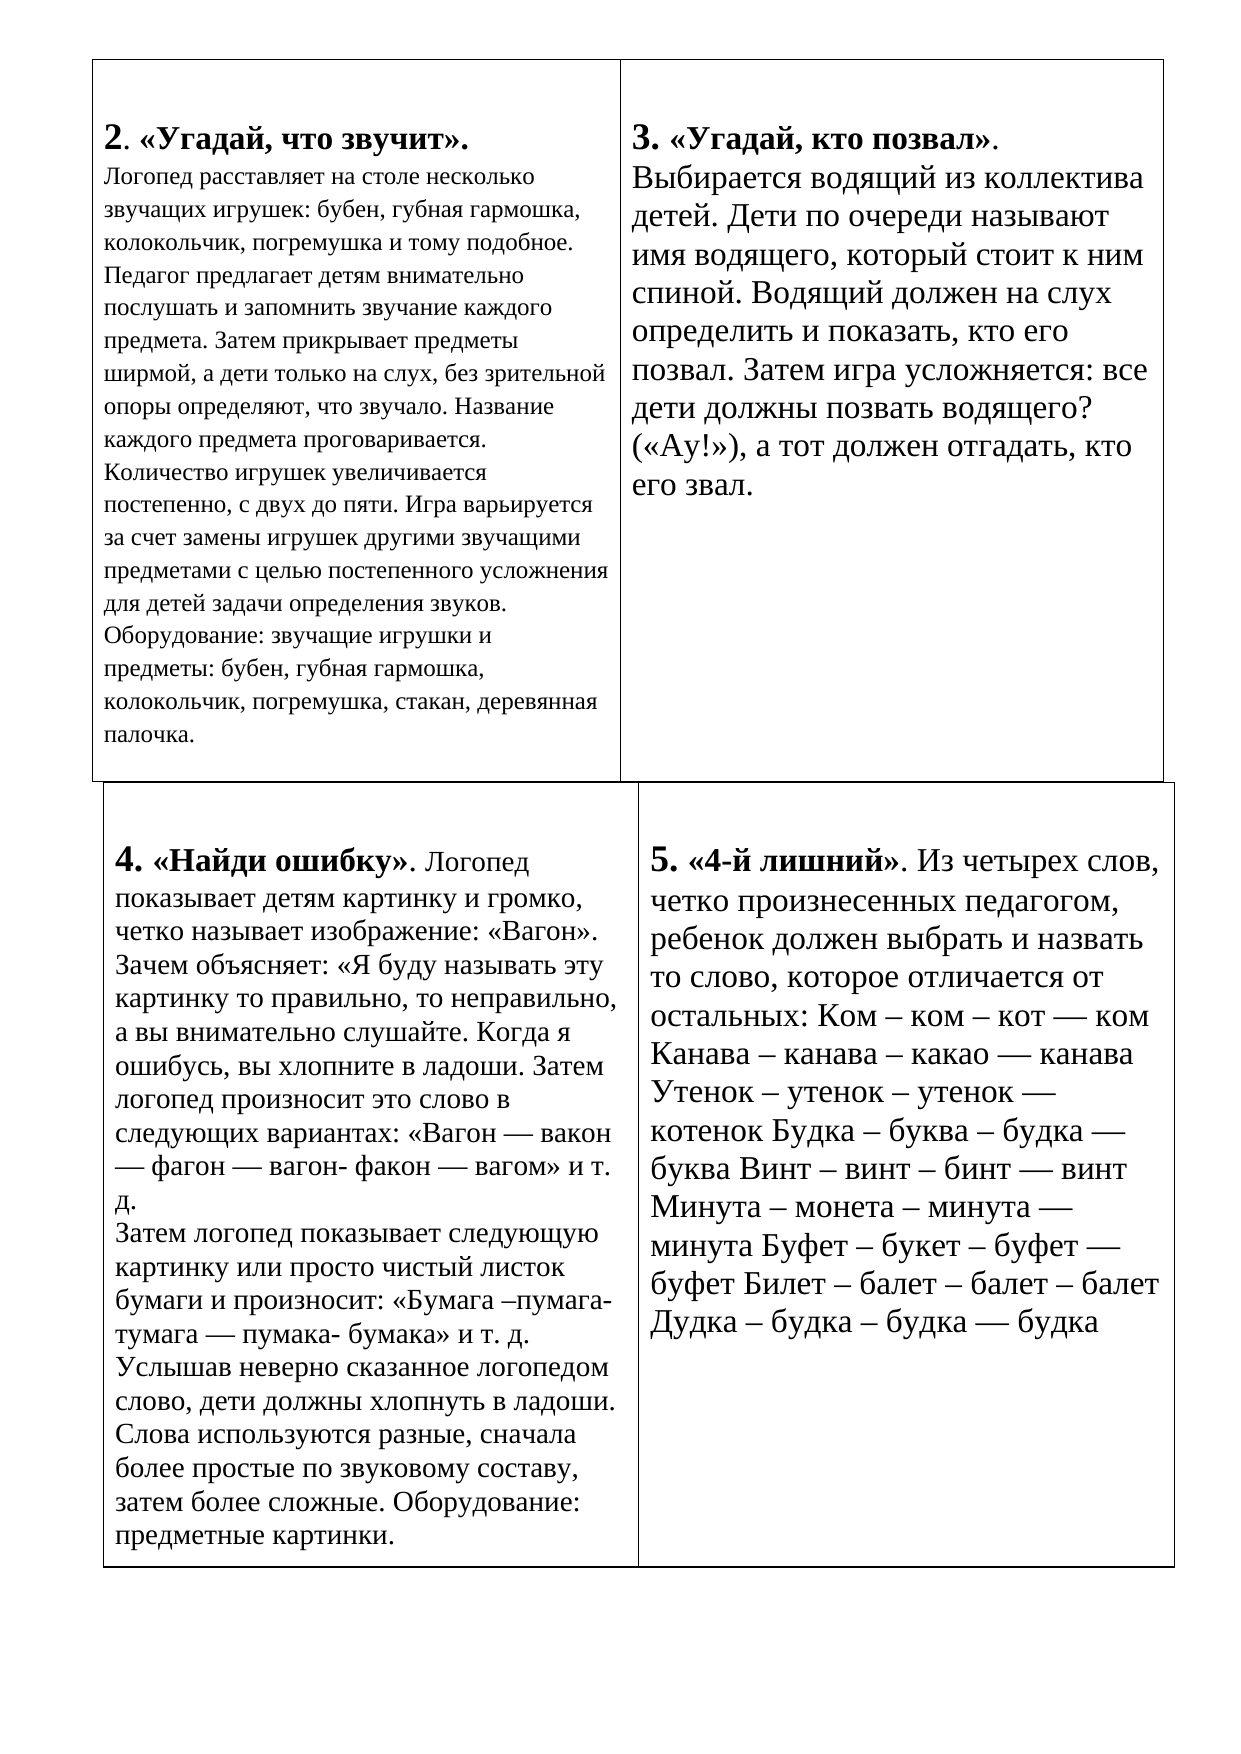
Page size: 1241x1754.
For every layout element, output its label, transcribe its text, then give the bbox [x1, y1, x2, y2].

table_header 4. «Найди ошибку». Логопед показывает детям картинку и громко, четко называет изображение: «Вагон». Зачем объясняет: «Я буду называть эту картинку то правильно, то неправильно, а вы внимательно слушайте. Когда я ошибусь, вы хлопните в ладоши. Затем логопед произносит это слово в следующих вариантах: «Вагон — вакон — фагон — вагон- факон — вагом» и т. д. Затем логопед показывает следующую картинку или просто чистый листок бумаги и произносит: «Бумага –пумага- тумага — пумака- бумака» и т. д. Услышав неверно сказанное логопедом слово, дети должны хлопнуть в ладоши. Слова используются разные, сначала более простые по звуковому составу, затем более сложные. Оборудование: предметные картинки. [104, 783, 638, 1566]
table_header 5. «4-й лишний». Из четырех слов, четко произнесенных педагогом, ребенок должен выбрать и назвать то слово, которое отличается от остальных: Ком – ком – кот — ком Канава – канава – какао — канава Утенок – утенок – утенок — котенок Будка – буква – будка — буква Винт – винт – бинт — винт Минута – монета – минута — минута Буфет – букет – буфет — буфет Билет – балет – балет – балет Дудка – будка – будка — будка [639, 783, 1174, 1566]
table_cell 2. «Угадай, что звучит». Логопед расставляет на столе несколько звучащих игрушек: бубен, губная гармошка, колокольчик, погремушка и тому подобное. Педагог предлагает детям внимательно послушать и запомнить звучание каждого предмета. Затем прикрывает предметы ширмой, а дети только на слух, без зрительной опоры определяют, что звучало. Название каждого предмета проговаривается. Количество игрушек увеличивается постепенно, с двух до пяти. Игра варьируется за счет замены игрушек другими звучащими предметами с целью постепенного усложнения для детей задачи определения звуков. Оборудование: звучащие игрушки и предметы: бубен, губная гармошка, колокольчик, погремушка, стакан, деревянная палочка. [93, 60, 620, 781]
table_cell 3. «Угадай, кто позвал». Выбирается водящий из коллектива детей. Дети по очереди называют имя водящего, который стоит к ним спиной. Водящий должен на слух определить и показать, кто его позвал. Затем игра усложняется: все дети должны позвать водящего? («Ау!»), а тот должен отгадать, кто его звал. [621, 60, 1163, 781]
